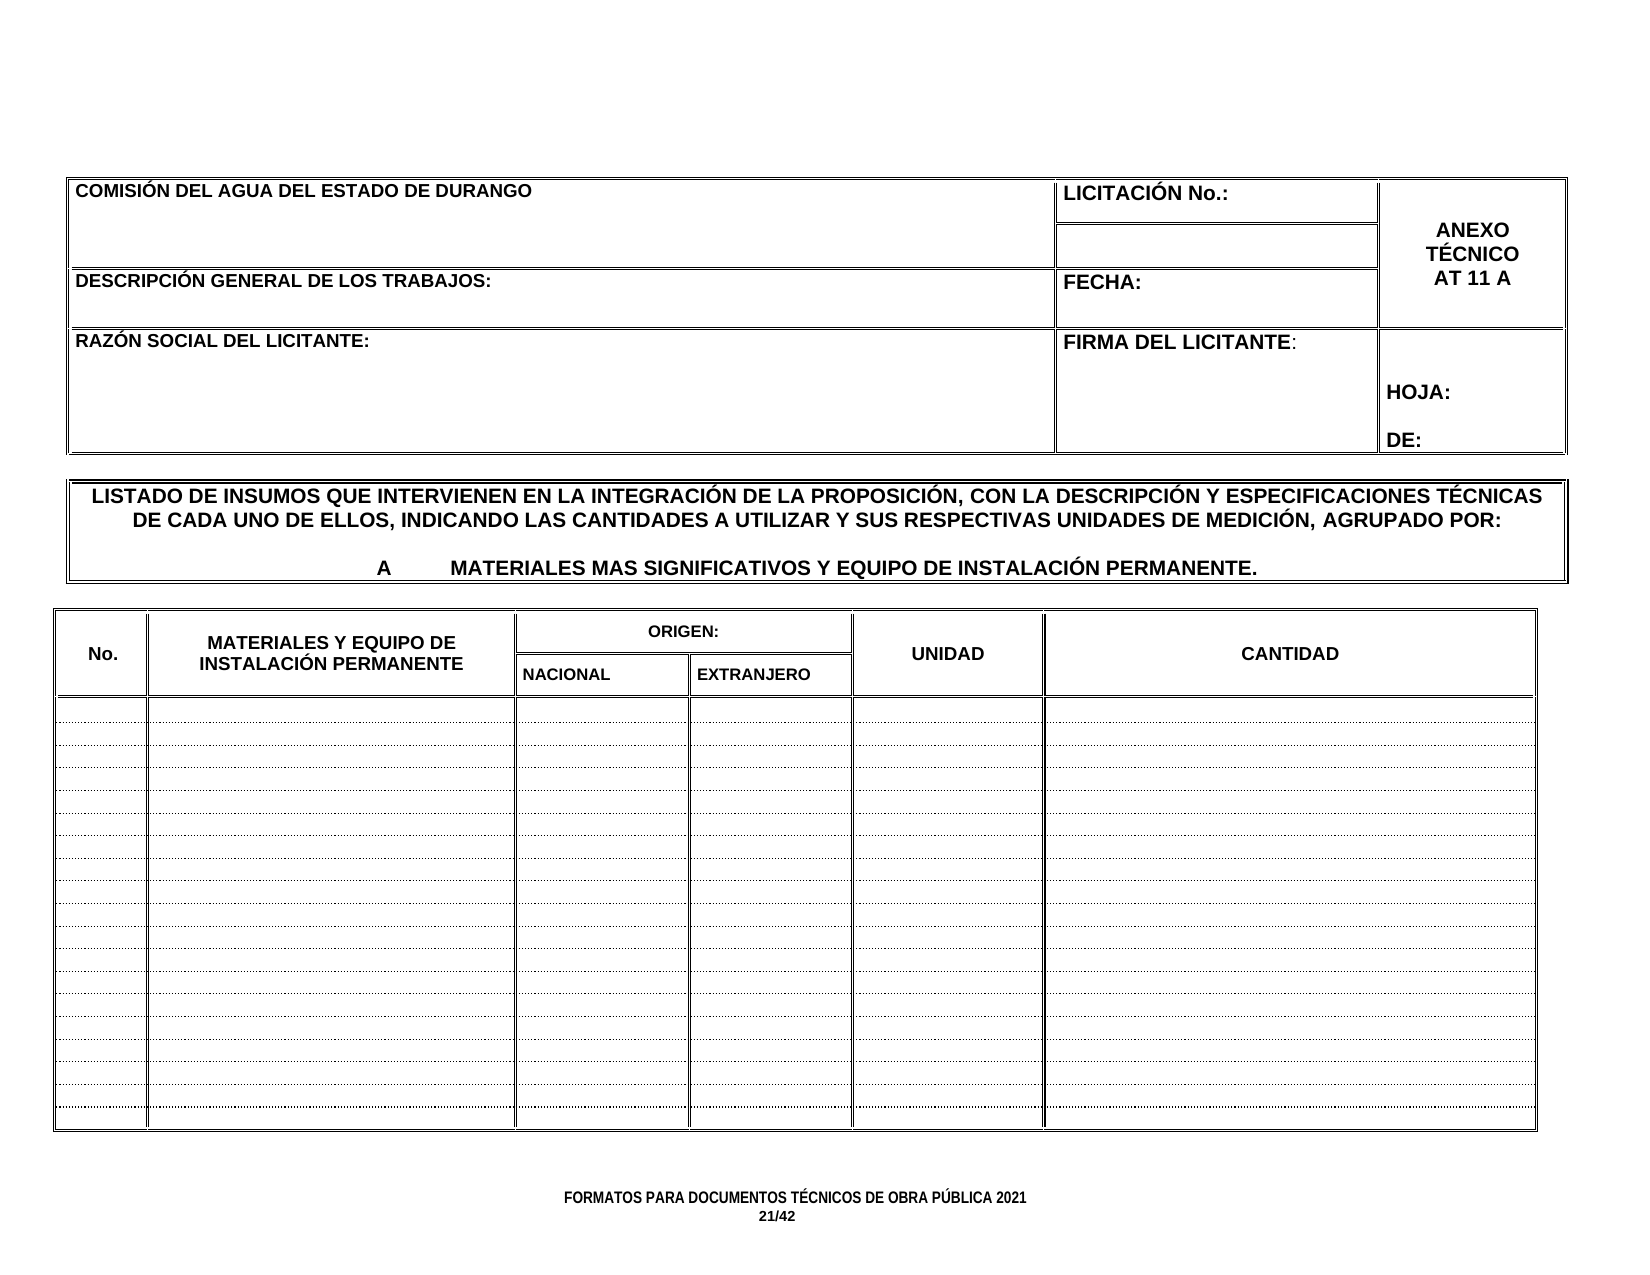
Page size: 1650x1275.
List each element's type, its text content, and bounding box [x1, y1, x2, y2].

table_cell [517, 880, 688, 903]
table_cell [56, 858, 146, 880]
table_cell [854, 813, 1042, 835]
table_cell FECHA: [1057, 270, 1377, 327]
table_cell [854, 767, 1042, 790]
table_cell [854, 858, 1042, 880]
table_cell [854, 993, 1042, 1016]
table_header CANTIDAD [1044, 611, 1535, 695]
table_cell [149, 971, 514, 993]
table_cell [517, 858, 688, 880]
table_cell [854, 1039, 1042, 1061]
table_cell [517, 835, 688, 858]
table_header ORIGEN: [515, 611, 852, 652]
table_cell [517, 1016, 688, 1038]
table_header UNIDAD [852, 609, 1044, 695]
table_cell [1046, 745, 1535, 767]
table_cell [517, 790, 688, 812]
table_cell HOJA: DE: [1379, 327, 1566, 452]
table_cell [56, 835, 146, 858]
table_cell EXTRANJERO [691, 655, 851, 695]
table_cell [148, 1106, 515, 1129]
table_cell [691, 722, 851, 745]
table_cell [691, 880, 851, 903]
table_cell [56, 790, 146, 812]
table_cell [691, 767, 851, 790]
table_cell [149, 745, 514, 767]
table_cell [1046, 880, 1535, 903]
table_cell [691, 745, 851, 767]
table_header No. [55, 609, 148, 695]
table_cell [56, 813, 146, 835]
table_header LICITACIÓN No.: [1056, 178, 1379, 222]
table_cell [1046, 1039, 1535, 1061]
table_cell [56, 993, 146, 1016]
table_cell [149, 813, 514, 835]
table_cell [56, 1106, 148, 1129]
table_cell [68, 452, 1566, 479]
table_cell [149, 1084, 514, 1106]
table_cell [56, 1084, 146, 1106]
table_cell [1046, 767, 1535, 790]
table_cell [517, 1061, 688, 1084]
table_cell [854, 722, 1042, 745]
table_cell LISTADO DE INSUMOS QUE INTERVIENEN EN LA INTEGRACIÓN DE LA PROPOSICIÓN, CON LA DESCRIPCIÓN Y ESPECIFICACIONES TÉCNICAS DE CADA UNO DE ELLOS, INDICANDO LAS CANTIDADES A UTILIZAR Y SUS RESPECTIVAS UNIDADES DE MEDICIÓN, AGRUPADO POR: A MATERIALES MAS SIGNIFICATIVOS Y EQUIPO DE INSTALACIÓN PERMANENTE. [68, 480, 1566, 579]
table_cell [149, 926, 514, 948]
table_cell [149, 767, 514, 790]
table_cell [854, 790, 1042, 812]
table_cell [149, 948, 514, 971]
table_cell [691, 1084, 851, 1106]
table_cell [149, 835, 514, 858]
table_cell [854, 903, 1042, 926]
table_cell [691, 835, 851, 858]
table_cell [1046, 948, 1535, 971]
table_cell [691, 948, 851, 971]
table_cell [517, 698, 688, 722]
table_cell [55, 695, 148, 722]
table_cell [854, 1061, 1042, 1084]
table_cell RAZÓN SOCIAL DEL LICITANTE: [68, 327, 1056, 452]
table_cell [517, 993, 688, 1016]
table_cell [517, 926, 688, 948]
table_cell [691, 858, 851, 880]
table_cell [1046, 993, 1535, 1016]
table_header ANEXO TÉCNICO AT 11 A [1379, 180, 1565, 327]
table_cell [691, 903, 851, 926]
table_cell [149, 698, 514, 722]
table_cell [517, 948, 688, 971]
table_cell [56, 926, 146, 948]
table_cell [149, 880, 514, 903]
table_cell [852, 1106, 1044, 1129]
table_cell [1044, 1106, 1535, 1129]
table_cell [149, 993, 514, 1016]
table_cell [1046, 926, 1535, 948]
table_cell [149, 1016, 514, 1038]
table_cell [854, 745, 1042, 767]
table_cell [1046, 813, 1535, 835]
table_cell [1046, 858, 1535, 880]
table_cell [517, 971, 688, 993]
table_cell [56, 722, 146, 745]
table_cell [517, 722, 688, 745]
table_cell [1046, 1084, 1535, 1106]
table_cell [56, 1016, 146, 1038]
table_cell [149, 1039, 514, 1061]
table_cell [149, 1061, 514, 1084]
table_cell FIRMA DEL LICITANTE: [1057, 330, 1377, 452]
table_cell [149, 858, 514, 880]
table_cell [854, 835, 1042, 858]
table_cell [854, 1016, 1042, 1038]
table_cell [691, 698, 851, 722]
table_cell [517, 1084, 688, 1106]
table_cell [56, 1039, 146, 1061]
table_cell [691, 790, 851, 812]
table_cell [517, 903, 688, 926]
table_cell [1046, 790, 1535, 812]
table_cell [854, 971, 1042, 993]
table_cell [56, 903, 146, 926]
table_cell [56, 767, 146, 790]
table_cell [517, 1039, 688, 1061]
table_cell [56, 880, 146, 903]
table_cell [1046, 1061, 1535, 1084]
table_cell [515, 1106, 689, 1129]
table_cell [517, 767, 688, 790]
table_cell [691, 1016, 851, 1038]
table_cell [1046, 903, 1535, 926]
table_cell [517, 813, 688, 835]
table_cell [691, 926, 851, 948]
table_cell [1046, 971, 1535, 993]
table_cell [691, 993, 851, 1016]
table_cell [854, 1084, 1042, 1106]
table_header MATERIALES Y EQUIPO DE INSTALACIÓN PERMANENTE [148, 611, 515, 695]
table_cell [56, 745, 146, 767]
table_cell [517, 745, 688, 767]
table_cell [690, 1106, 852, 1129]
table_cell [691, 1039, 851, 1061]
table_cell [854, 948, 1042, 971]
table_header COMISIÓN DEL AGUA DEL ESTADO DE DURANGO [68, 178, 1056, 267]
table_cell [1046, 722, 1535, 745]
table_cell [56, 948, 146, 971]
table_cell [691, 813, 851, 835]
table_cell [149, 722, 514, 745]
table_cell DESCRIPCIÓN GENERAL DE LOS TRABAJOS: [68, 267, 1056, 327]
table_cell [854, 880, 1042, 903]
table_cell [691, 1061, 851, 1084]
table_cell [1057, 225, 1377, 267]
table_cell [854, 698, 1042, 722]
table_cell [56, 971, 146, 993]
table_cell [1044, 695, 1536, 722]
table_cell [149, 790, 514, 812]
table_cell [1046, 1016, 1535, 1038]
table_cell [149, 903, 514, 926]
table_cell [691, 971, 851, 993]
table_cell [56, 1061, 146, 1084]
table_cell NACIONAL [517, 655, 688, 695]
table_cell [854, 926, 1042, 948]
table_cell [1046, 835, 1535, 858]
